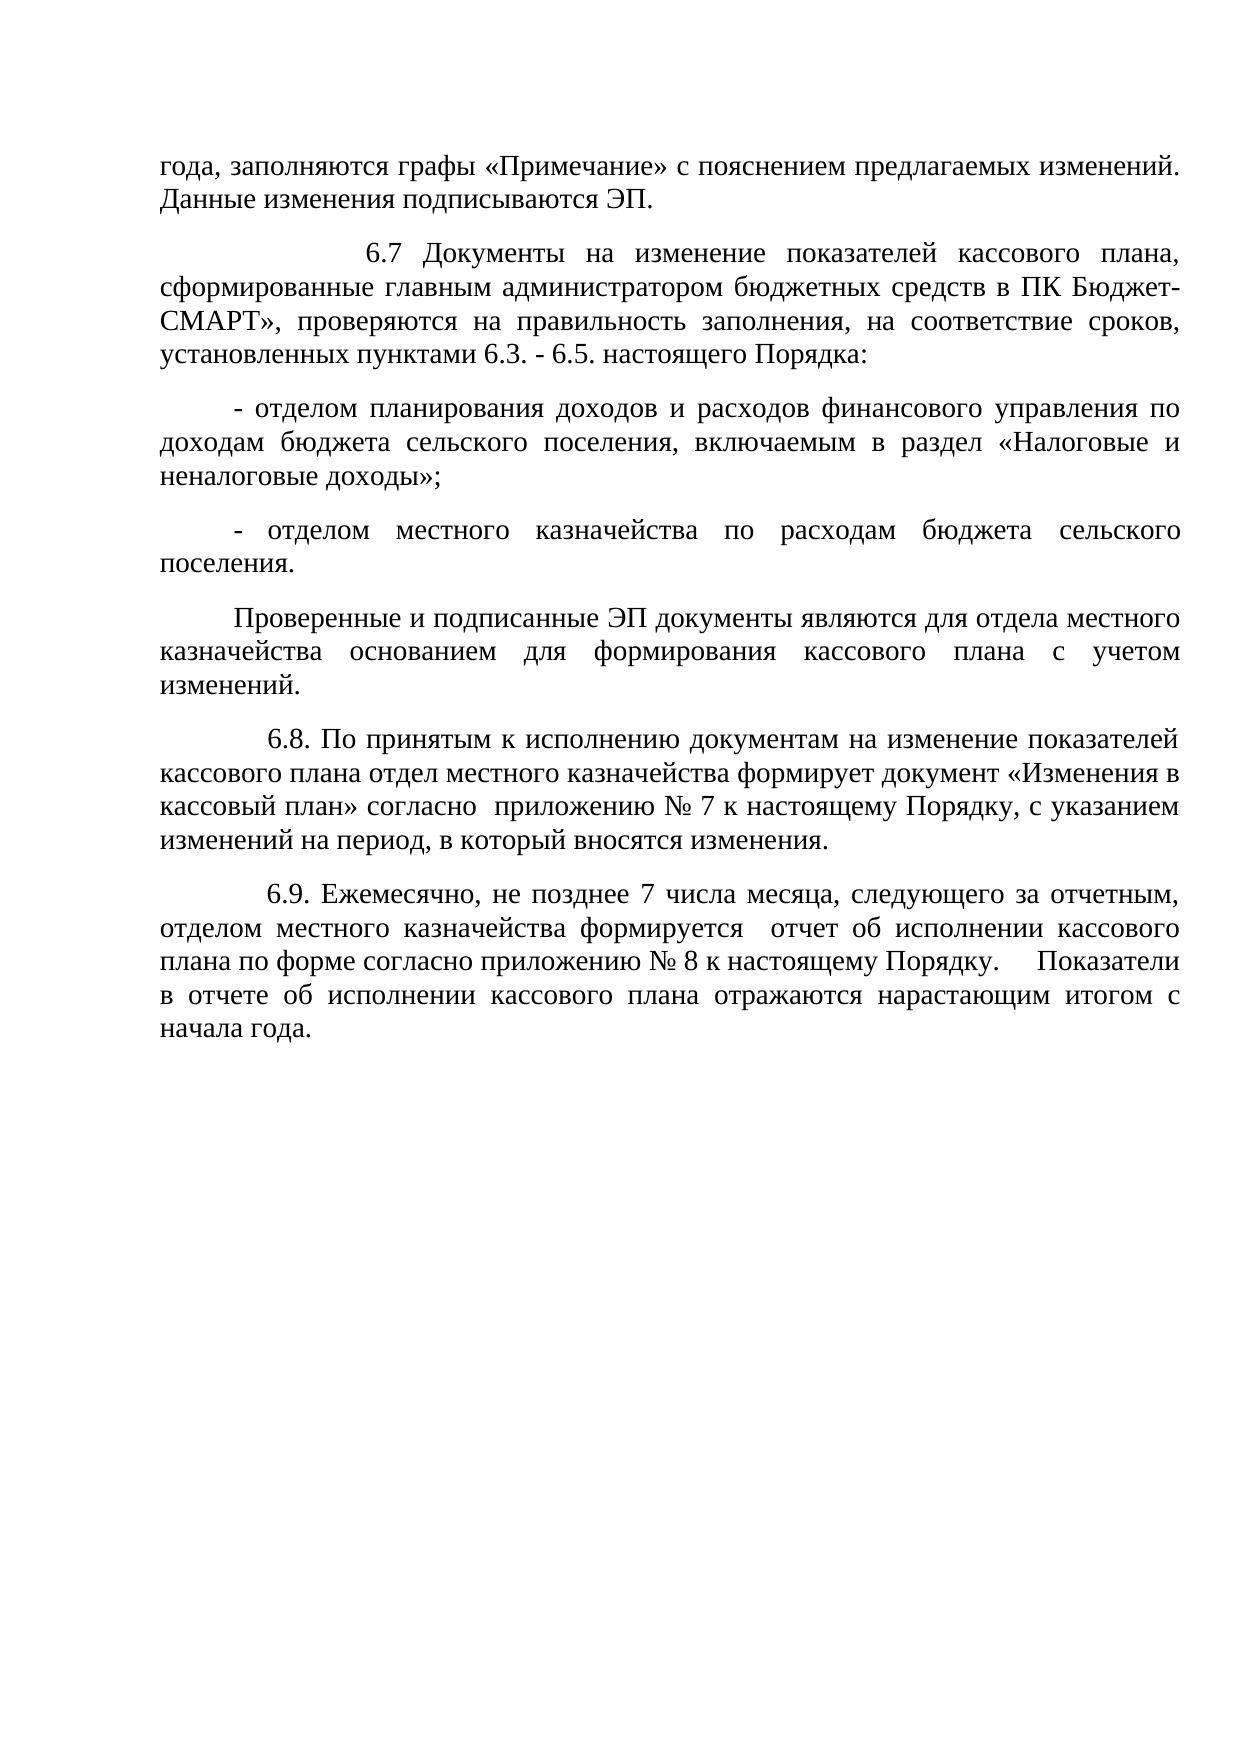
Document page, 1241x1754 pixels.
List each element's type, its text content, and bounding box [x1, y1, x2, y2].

text 6.9. Ежемесячно, не позднее 7 числа месяца, следующего за отчетным, отделом местного казначейства формируется отчет об исполнении кассового плана по форме согласно приложению № 8 к настоящему Порядку. Показатели в отчете об исполнении кассового плана отражаются нарастающим итогом с начала года. [159, 876, 1181, 1044]
text 6.8. По принятым к исполнению документам на изменение показателей кассового плана отдел местного казначейства формирует документ «Изменения в кассовый план» согласно приложению № 7 к настоящему Порядку, с указанием изменений на период, в который вносятся изменения. [159, 721, 1181, 856]
text - отделом местного казначейства по расходам бюджета сельского поселения. [159, 512, 1181, 579]
text - отделом планирования доходов и расходов финансового управления по доходам бюджета сельского поселения, включаемым в раздел «Налоговые и неналоговые доходы»; [159, 391, 1181, 491]
text Проверенные и подписанные ЭП документы являются для отдела местного казначейства основанием для формирования кассового плана с учетом изменений. [159, 600, 1181, 701]
text 6.7 Документы на изменение показателей кассового плана, сформированные главным администратором бюджетных средств в ПК Бюджет-СМАРТ», проверяются на правильность заполнения, на соответствие сроков, установленных пунктами 6.3. - 6.5. настоящего Порядка: [159, 236, 1181, 370]
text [159, 148, 1181, 215]
